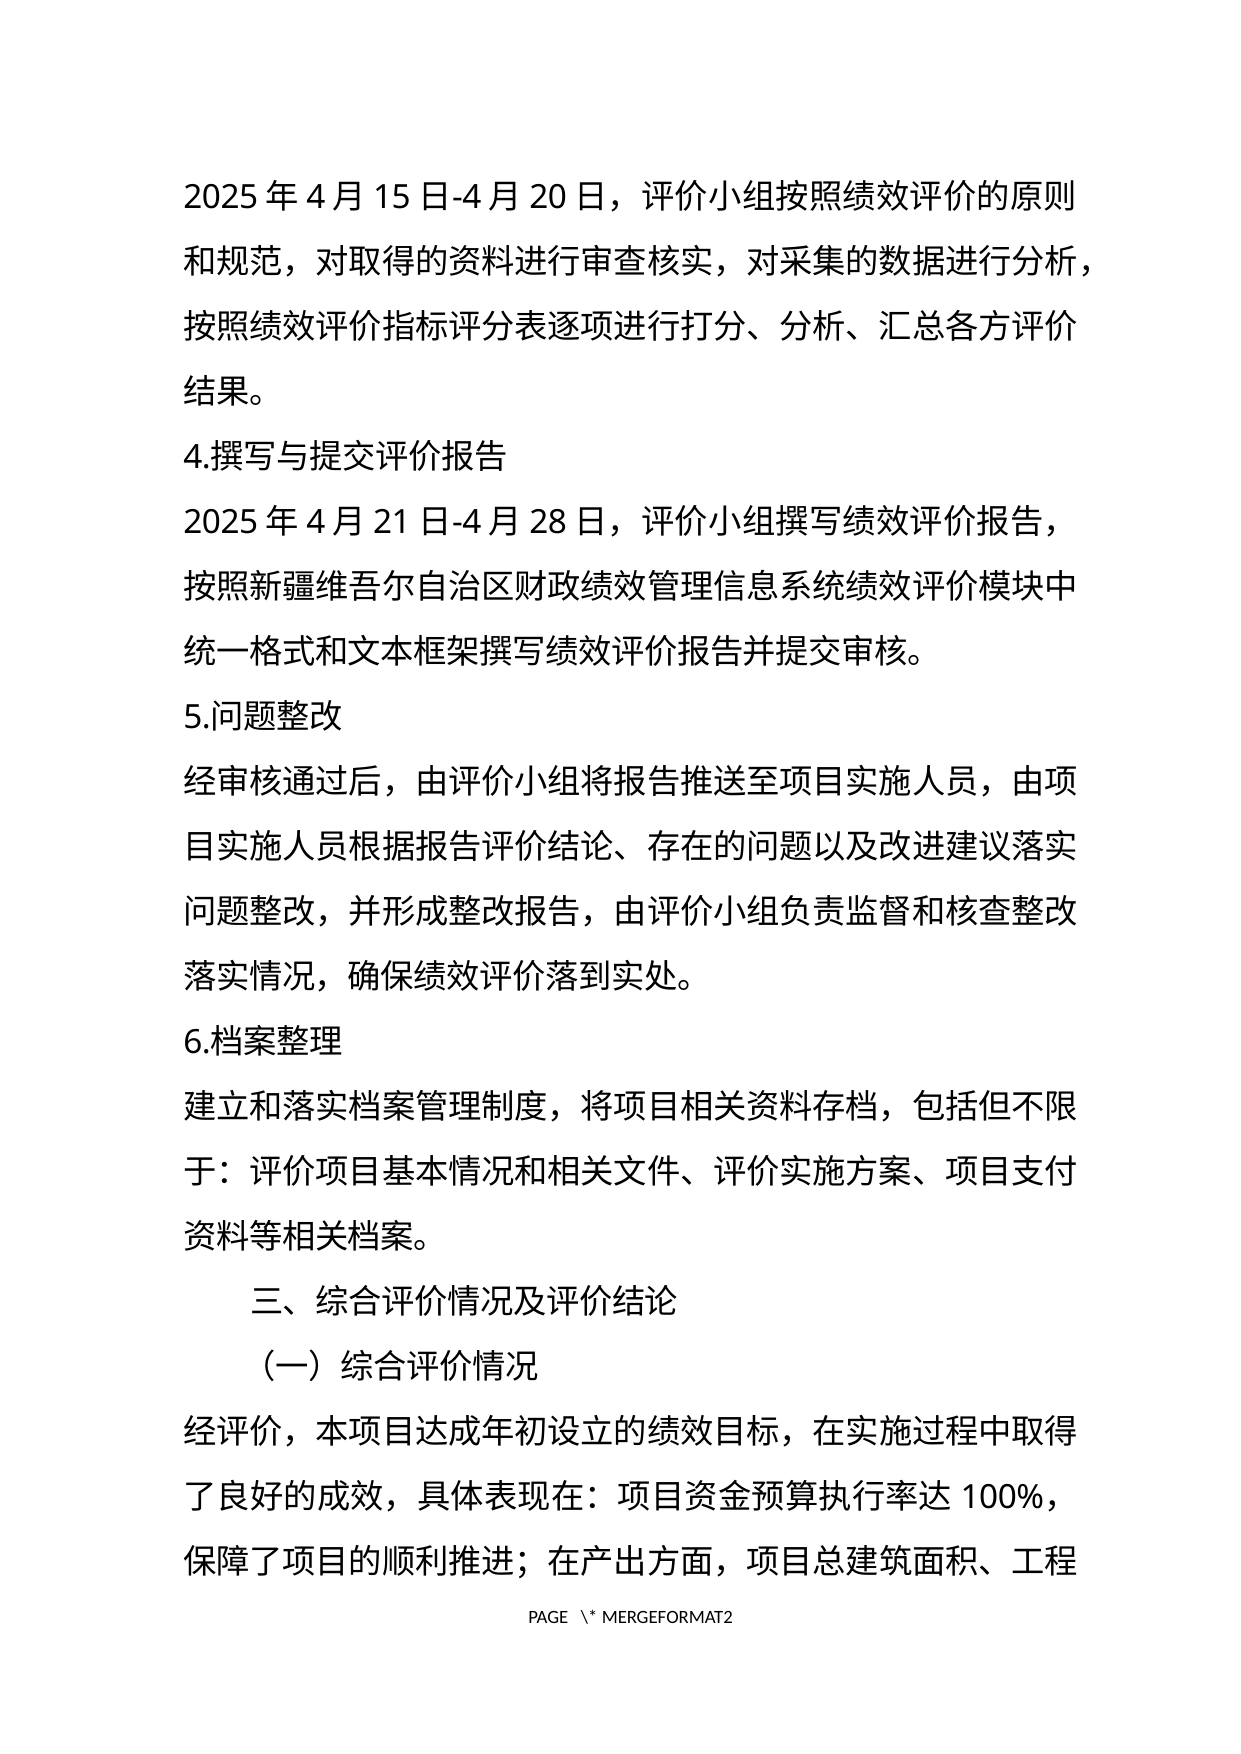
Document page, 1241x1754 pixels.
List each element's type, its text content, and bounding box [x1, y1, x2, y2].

text 三、综合评价情况及评价结论 [183, 1267, 1078, 1332]
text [183, 162, 1078, 1267]
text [183, 1332, 1078, 1592]
